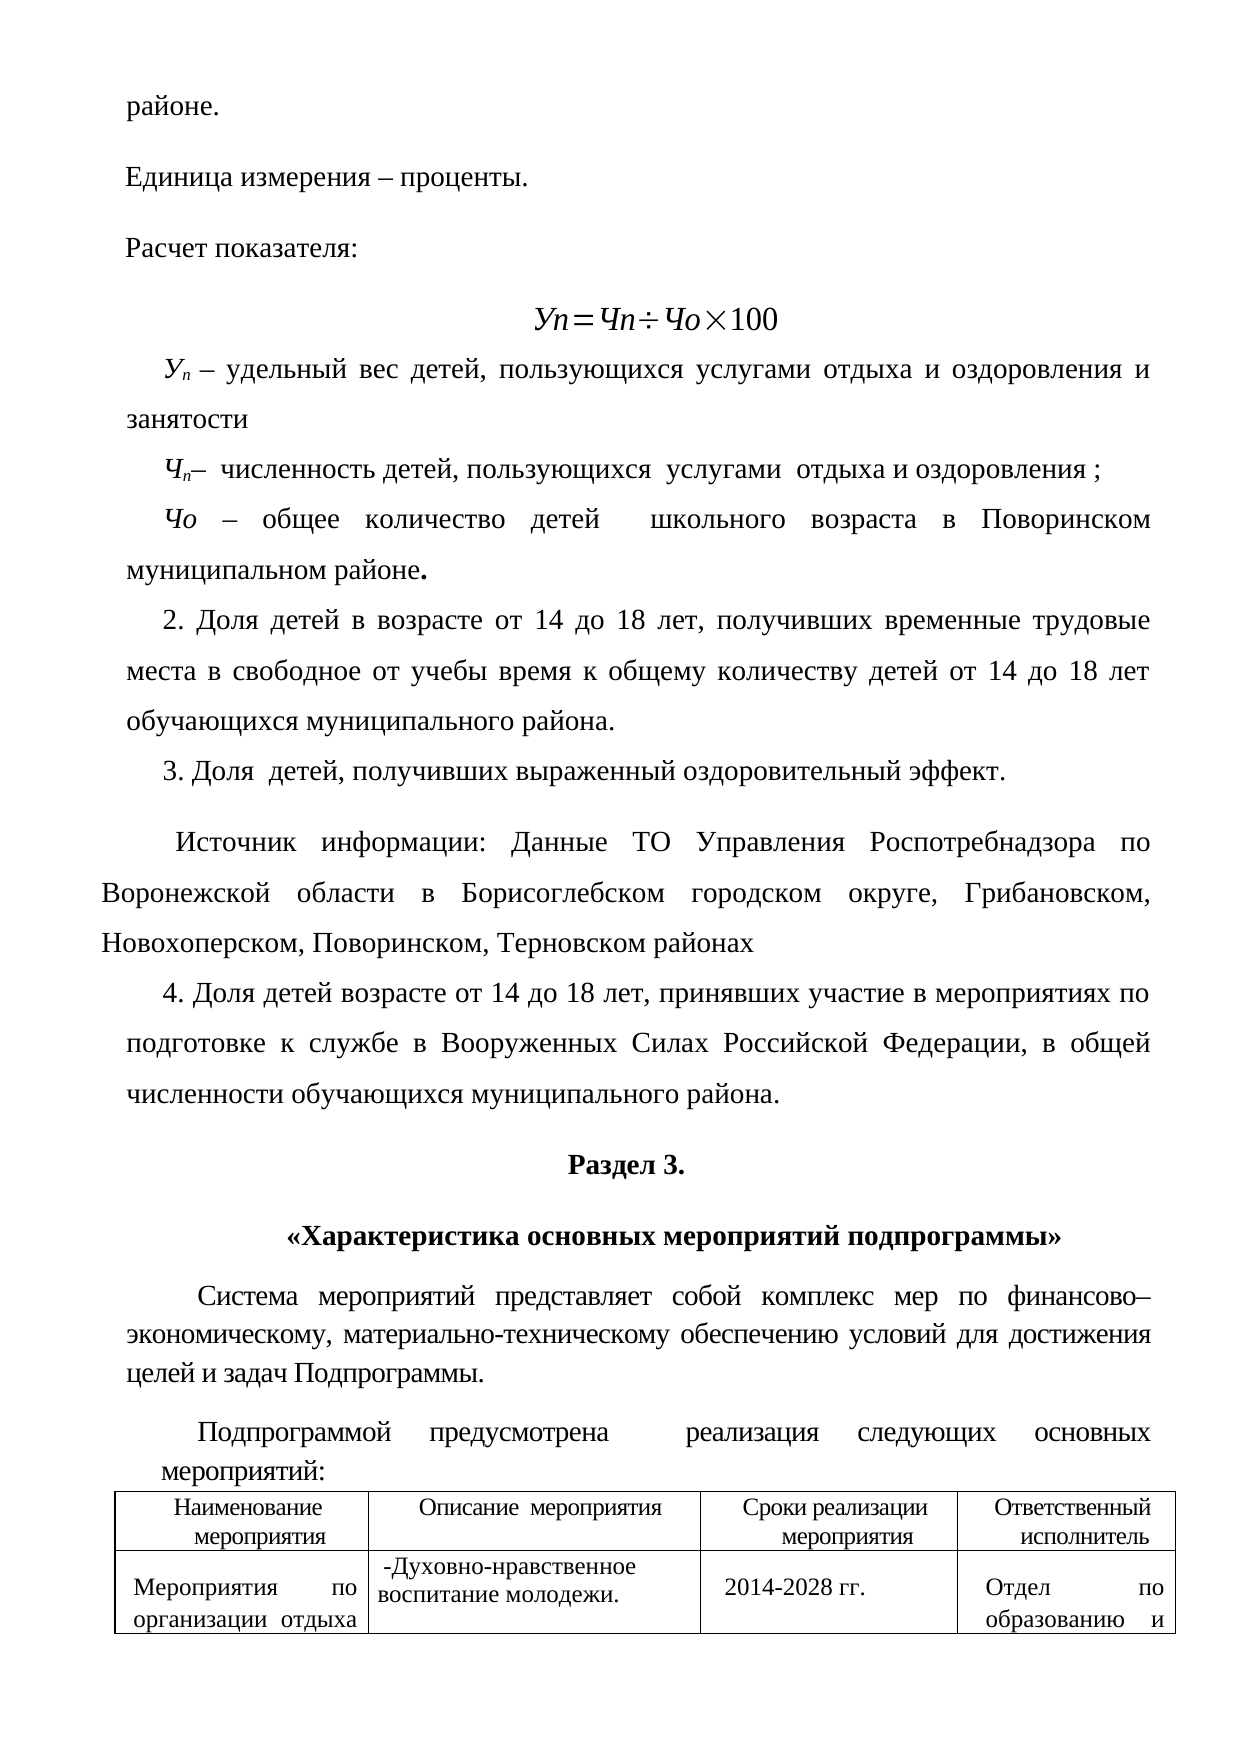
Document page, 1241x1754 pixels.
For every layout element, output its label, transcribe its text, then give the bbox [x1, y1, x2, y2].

text Источник информации: Данные ТО Управления Роспотребнадзора по Воронежской области в Борисоглебском городском округе, Грибановском, Новохоперском, Поворинском, Терновском районах [101, 824, 1152, 958]
text 3. Доля детей, получивших выраженный оздоровительный эффект. [126, 753, 1152, 787]
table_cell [958, 1551, 1175, 1633]
text Раздел 3. [101, 1147, 1152, 1181]
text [126, 88, 1152, 121]
text Расчет показателя: [89, 230, 1152, 264]
text Подпрограммой предусмотрена реализация следующих основных мероприятий: [161, 1414, 1152, 1486]
table_header Описание мероприятия [369, 1492, 700, 1550]
text Чп– численность детей, пользующихся услугами отдыха и оздоровления ; [126, 451, 1152, 485]
text 2. Доля детей в возрасте от 14 до 18 лет, получивших временные трудовые места в свободное от учебы время к общему количеству детей от 14 до 18 лет обучающихся муниципального района. [126, 602, 1152, 736]
text 4. Доля детей возрасте от 14 до 18 лет, принявших участие в мероприятиях по подготовке к службе в Вооруженных Силах Российской Федерации, в общей численности обучающихся муниципального района. [126, 975, 1152, 1109]
table_header Наименование мероприятия [116, 1492, 368, 1550]
text Единица измерения – проценты. [89, 159, 1152, 192]
table_header Сроки реализации мероприятия [701, 1492, 957, 1550]
table_cell 2014-2028 гг. [701, 1551, 957, 1633]
text Система мероприятий представляет собой комплекс мер по финансово–экономическому, материально-техническому обеспечению условий для достижения целей и задач Подпрограммы. [126, 1278, 1152, 1388]
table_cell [116, 1551, 368, 1633]
text «Характеристика основных мероприятий подпрограммы» [126, 1218, 1152, 1252]
text Уп – удельный вес детей, пользующихся услугами отдыха и оздоровления и занятости [126, 351, 1152, 434]
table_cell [369, 1551, 700, 1633]
text Чо – общее количество детей школьного возраста в Поворинском муниципальном районе. [126, 502, 1152, 586]
table_header Ответственный исполнитель [958, 1492, 1175, 1550]
